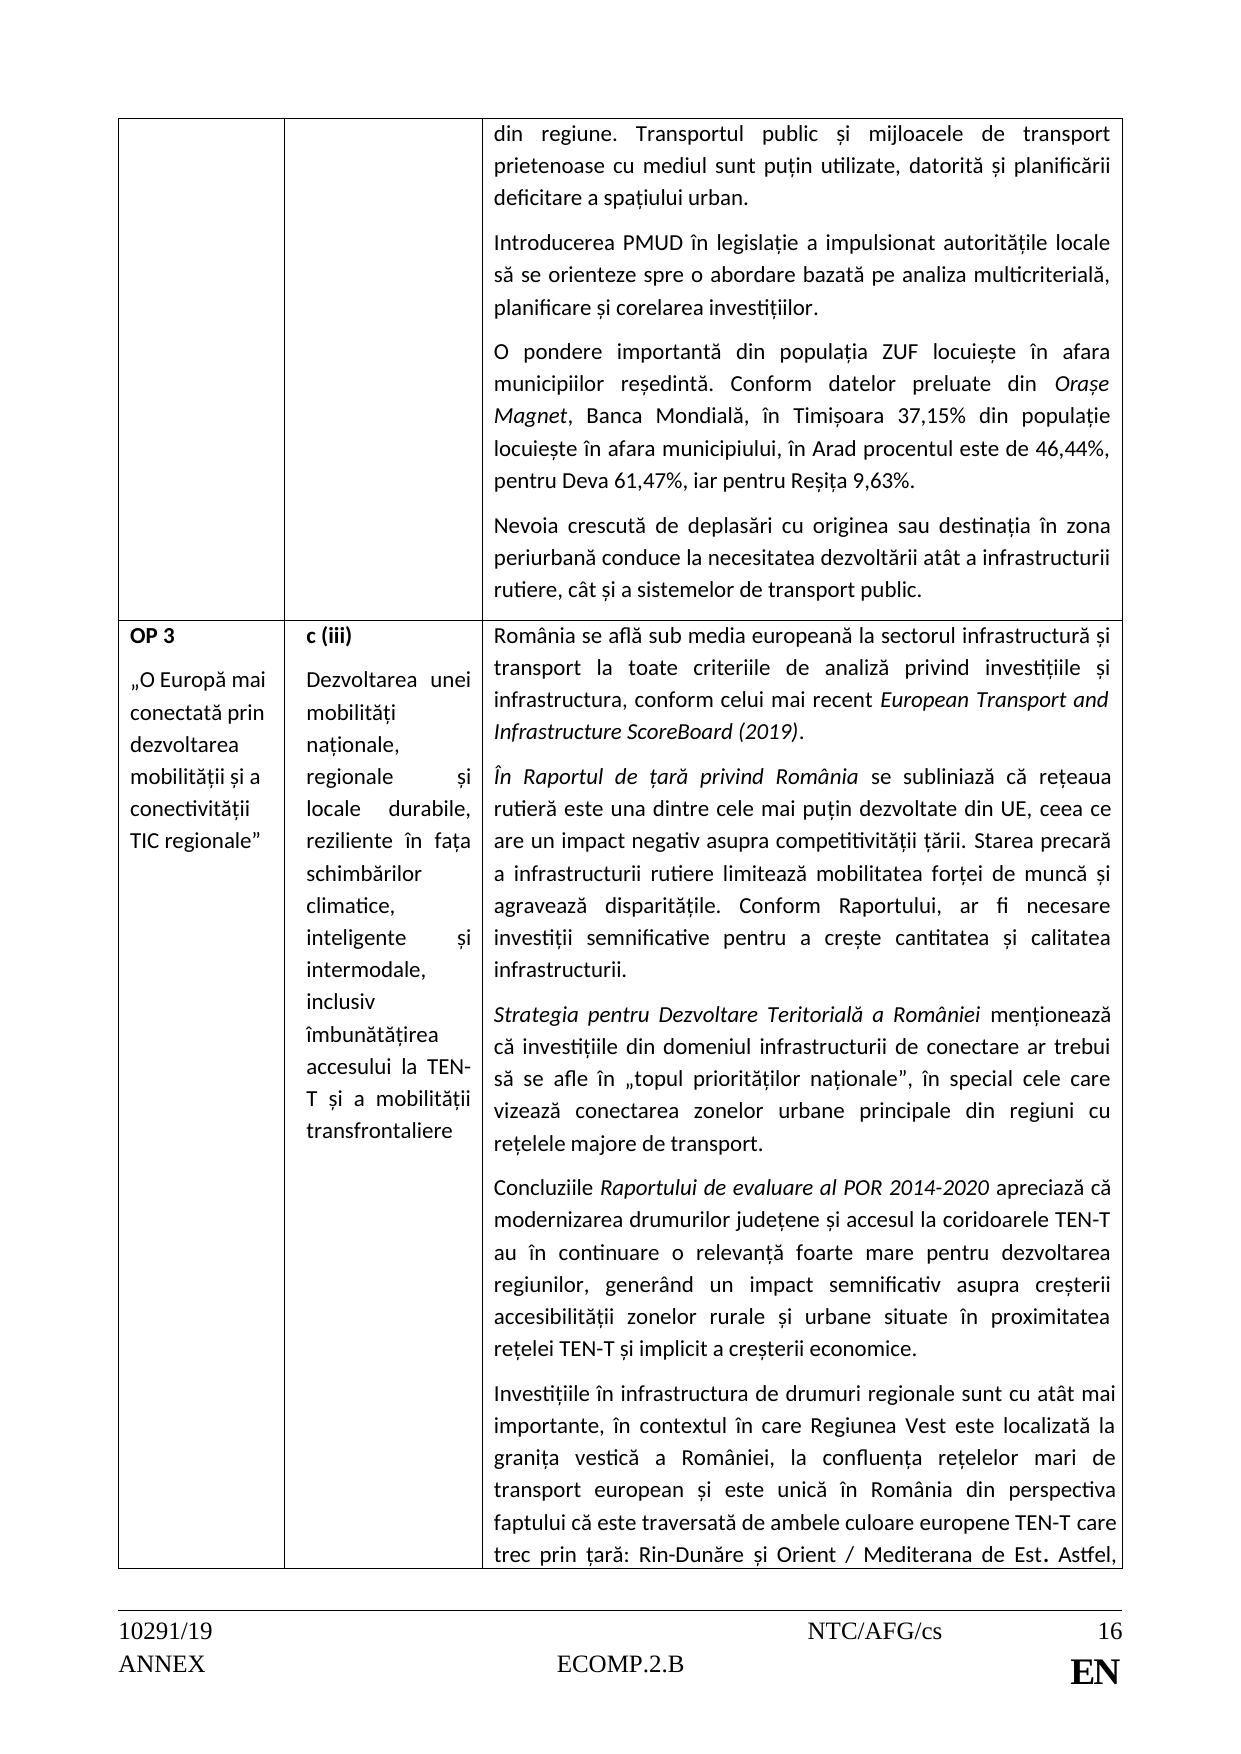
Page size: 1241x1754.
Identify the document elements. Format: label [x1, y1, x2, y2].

table_cell [285, 119, 482, 620]
table_cell [119, 621, 284, 1568]
table_cell [285, 621, 482, 1568]
table_cell [119, 119, 284, 620]
table_cell [483, 621, 1122, 1568]
table_cell [483, 119, 1122, 620]
